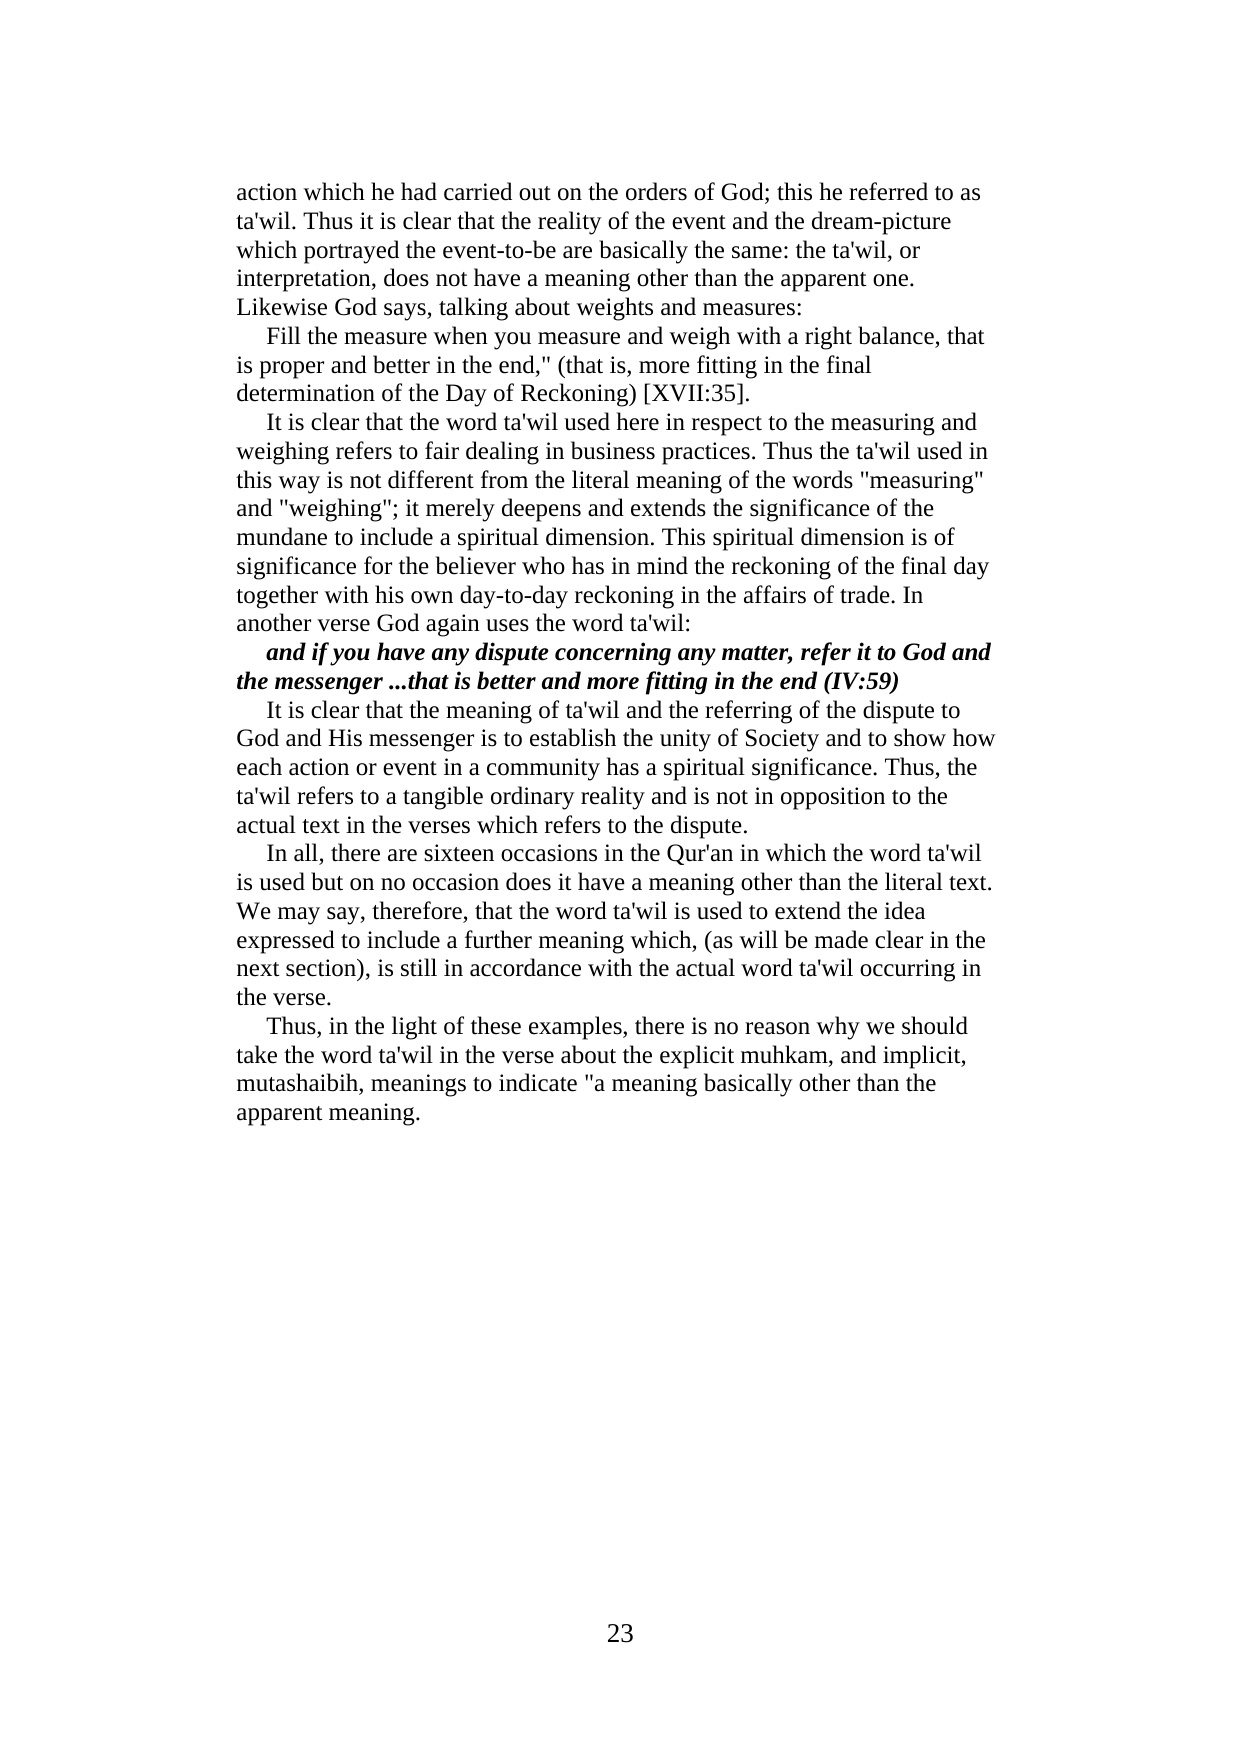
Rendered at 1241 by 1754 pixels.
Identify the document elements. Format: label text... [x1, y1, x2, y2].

text It is clear that the meaning of ta'wil and the referring of the dispute to God and His messenger is to establish the unity of Society and to show how each action or event in a community has a spiritual significance. Thus, the ta'wil refers to a tangible ordinary reality and is not in opposition to the actual text in the verses which refers to the dispute. [236, 695, 1004, 838]
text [236, 177, 1004, 321]
text In all, there are sixteen occasions in the Qur'an in which the word ta'wil is used but on no occasion does it have a meaning other than the literal text. We may say, therefore, that the word ta'wil is used to extend the idea expressed to include a further meaning which, (as will be made clear in the next section), is still in accordance with the actual word ta'wil occurring in the verse. [236, 838, 1004, 1011]
text and if you have any dispute concerning any matter, refer it to God and the messenger ...that is better and more fitting in the end (IV:59) [236, 637, 1004, 695]
text Fill the measure when you measure and weigh with a right balance, that is proper and better in the end," (that is, more fitting in the final determination of the Day of Reckoning) [XVII:35]. [236, 321, 1004, 407]
text Thus, in the light of these examples, there is no reason why we should take the word ta'wil in the verse about the explicit muhkam, and implicit, mutashaibih, meanings to indicate "a meaning basically other than the apparent meaning. [236, 1011, 1004, 1126]
text It is clear that the word ta'wil used here in respect to the measuring and weighing refers to fair dealing in business practices. Thus the ta'wil used in this way is not different from the literal meaning of the words "measuring" and "weighing"; it merely deepens and extends the significance of the mundane to include a spiritual dimension. This spiritual dimension is of significance for the believer who has in mind the reckoning of the final day together with his own day-to-day reckoning in the affairs of trade. In another verse God again uses the word ta'wil: [236, 407, 1004, 637]
